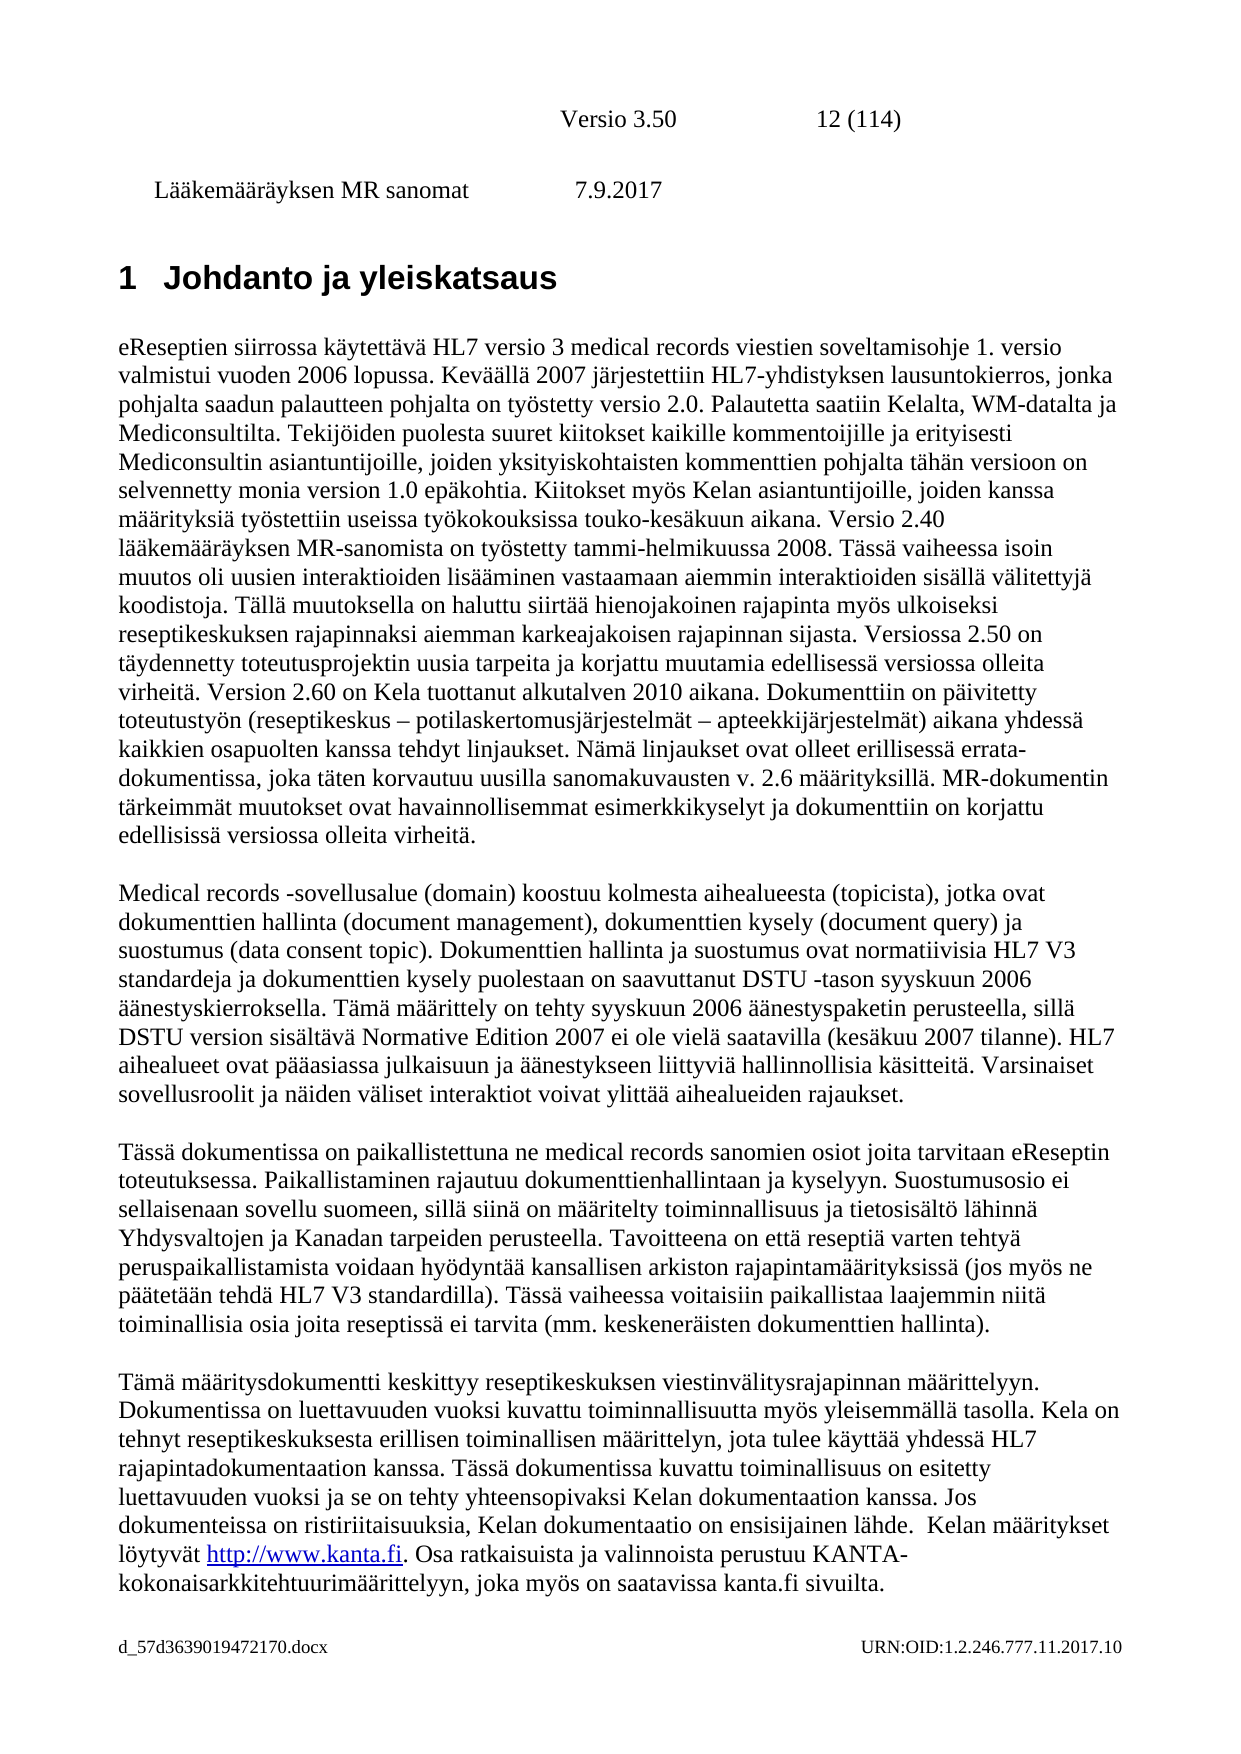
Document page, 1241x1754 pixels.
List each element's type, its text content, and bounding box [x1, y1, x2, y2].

text Medical records -sovellusalue (domain) koostuu kolmesta aihealueesta (topicista), jotka ovat dokumenttien hallinta (document management), dokumenttien kysely (document query) ja suostumus (data consent topic). Dokumenttien hallinta ja suostumus ovat normatiivisia HL7 V3 standardeja ja dokumenttien kysely puolestaan on saavuttanut DSTU -tason syyskuun 2006 äänestyskierroksella. Tämä määrittely on tehty syyskuun 2006 äänestyspaketin perusteella, sillä DSTU version sisältävä Normative Edition 2007 ei ole vielä saatavilla (kesäkuu 2007 tilanne). HL7 aihealueet ovat pääasiassa julkaisuun ja äänestykseen liittyviä hallinnollisia käsitteitä. Varsinaiset sovellusroolit ja näiden väliset interaktiot voivat ylittää aihealueiden rajaukset. [118, 878, 1122, 1108]
subtitle Johdanto ja yleiskatsaus [118, 258, 1122, 297]
text Tämä määritysdokumentti keskittyy reseptikeskuksen viestinvälitysrajapinnan määrittelyyn. Dokumentissa on luettavuuden vuoksi kuvattu toiminnallisuutta myös yleisemmällä tasolla. Kela on tehnyt reseptikeskuksesta erillisen toiminallisen määrittelyn, jota tulee käyttää yhdessä HL7 rajapintadokumentaation kanssa. Tässä dokumentissa kuvattu toiminallisuus on esitetty luettavuuden vuoksi ja se on tehty yhteensopivaksi Kelan dokumentaation kanssa. Jos dokumenteissa on ristiriitaisuuksia, Kelan dokumentaatio on ensisijainen lähde. Kelan määritykset löytyvät http://www.kanta.fi. Osa ratkaisuista ja valinnoista perustuu KANTA-kokonaisarkkitehtuurimäärittelyyn, joka myös on saatavissa kanta.fi sivuilta. [118, 1367, 1122, 1597]
text eReseptien siirrossa käytettävä HL7 versio 3 medical records viestien soveltamisohje 1. versio valmistui vuoden 2006 lopussa. Keväällä 2007 järjestettiin HL7-yhdistyksen lausuntokierros, jonka pohjalta saadun palautteen pohjalta on työstetty versio 2.0. Palautetta saatiin Kelalta, WM-datalta ja Mediconsultilta. Tekijöiden puolesta suuret kiitokset kaikille kommentoijille ja erityisesti Mediconsultin asiantuntijoille, joiden yksityiskohtaisten kommenttien pohjalta tähän versioon on selvennetty monia version 1.0 epäkohtia. Kiitokset myös Kelan asiantuntijoille, joiden kanssa määrityksiä työstettiin useissa työkokouksissa touko-kesäkuun aikana. Versio 2.40 lääkemääräyksen MR-sanomista on työstetty tammi-helmikuussa 2008. Tässä vaiheessa isoin muutos oli uusien interaktioiden lisääminen vastaamaan aiemmin interaktioiden sisällä välitettyjä koodistoja. Tällä muutoksella on haluttu siirtää hienojakoinen rajapinta myös ulkoiseksi reseptikeskuksen rajapinnaksi aiemman karkeajakoisen rajapinnan sijasta. Versiossa 2.50 on täydennetty toteutusprojektin uusia tarpeita ja korjattu muutamia edellisessä versiossa olleita virheitä. Version 2.60 on Kela tuottanut alkutalven 2010 aikana. Dokumenttiin on päivitetty toteutustyön (reseptikeskus – potilaskertomusjärjestelmät – apteekkijärjestelmät) aikana yhdessä kaikkien osapuolten kanssa tehdyt linjaukset. Nämä linjaukset ovat olleet erillisessä errata-dokumentissa, joka täten korvautuu uusilla sanomakuvausten v. 2.6 määrityksillä. MR-dokumentin tärkeimmät muutokset ovat havainnollisemmat esimerkkikyselyt ja dokumenttiin on korjattu edellisissä versiossa olleita virheitä. [118, 332, 1122, 849]
text Tässä dokumentissa on paikallistettuna ne medical records sanomien osiot joita tarvitaan eReseptin toteutuksessa. Paikallistaminen rajautuu dokumenttienhallintaan ja kyselyyn. Suostumusosio ei sellaisenaan sovellu suomeen, sillä siinä on määritelty toiminnallisuus ja tietosisältö lähinnä Yhdysvaltojen ja Kanadan tarpeiden perusteella. Tavoitteena on että reseptiä varten tehtyä peruspaikallistamista voidaan hyödyntää kansallisen arkiston rajapintamäärityksissä (jos myös ne päätetään tehdä HL7 V3 standardilla). Tässä vaiheessa voitaisiin paikallistaa laajemmin niitä toiminallisia osia joita reseptissä ei tarvita (mm. keskeneräisten dokumenttien hallinta). [118, 1137, 1122, 1338]
